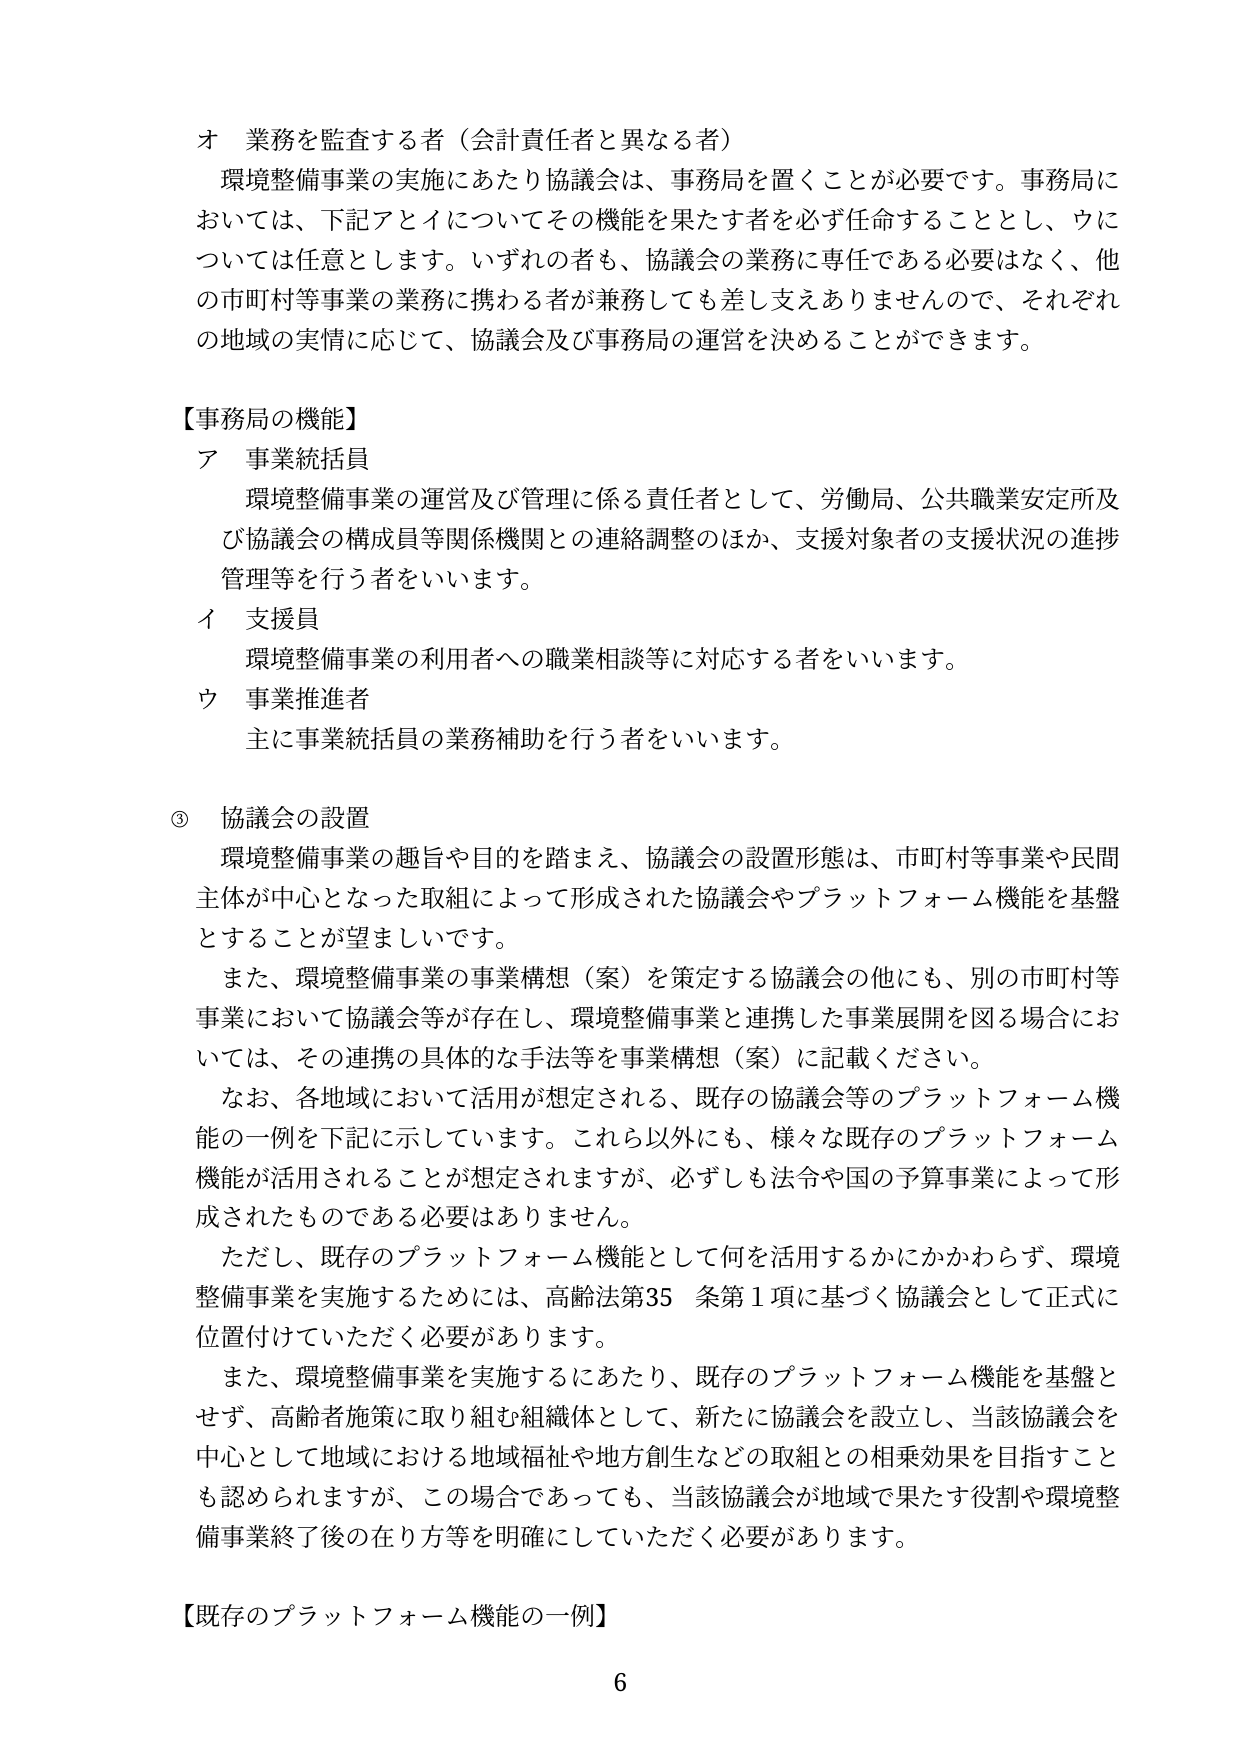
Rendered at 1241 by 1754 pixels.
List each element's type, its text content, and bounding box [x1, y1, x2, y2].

text 【既存のプラットフォーム機能の一例】 [164, 1595, 1120, 1635]
text 【事務局の機能】 [120, 398, 1120, 438]
text また、環境整備事業を実施するにあたり、既存のプラットフォーム機能を基盤とせず、高齢者施策に取り組む組織体として、新たに協議会を設立し、当該協議会を中心として地域における地域福祉や地方創生などの取組との相乗効果を目指すことも認められますが、この場合であっても、当該協議会が地域で果たす役割や環境整備事業終了後の在り方等を明確にしていただく必要があります。 [183, 1356, 1120, 1555]
text ③ 協議会の設置 [161, 797, 1120, 837]
text 環境整備事業の利用者への職業相談等に対応する者をいいます。 [208, 638, 1120, 677]
list 事業推進者 [189, 677, 1120, 717]
text また、環境整備事業の事業構想（案）を策定する協議会の他にも、別の市町村等事業において協議会等が存在し、環境整備事業と連携した事業展開を図る場合においては、その連携の具体的な手法等を事業構想（案）に記載ください。 [186, 957, 1120, 1076]
list 業務を監査する者（会計責任者と異なる者） [189, 119, 1120, 159]
text 環境整備事業の趣旨や目的を踏まえ、協議会の設置形態は、市町村等事業や民間主体が中心となった取組によって形成された協議会やプラットフォーム機能を基盤とすることが望ましいです。 [186, 837, 1120, 957]
text 環境整備事業の運営及び管理に係る責任者として、労働局、公共職業安定所及び協議会の構成員等関係機関との連絡調整のほか、支援対象者の支援状況の進捗管理等を行う者をいいます。 [209, 478, 1120, 598]
text なお、各地域において活用が想定される、既存の協議会等のプラットフォーム機能の一例を下記に示しています。これら以外にも、様々な既存のプラットフォーム機能が活用されることが想定されますが、必ずしも法令や国の予算事業によって形成されたものである必要はありません。 [186, 1076, 1120, 1236]
list 支援員 [189, 598, 1120, 638]
text ただし、既存のプラットフォーム機能として何を活用するかにかかわらず、環境整備事業を実施するためには、高齢法第35条第１項に基づく協議会として正式に位置付けていただく必要があります。 [186, 1236, 1120, 1356]
text 環境整備事業の実施にあたり協議会は、事務局を置くことが必要です。事務局においては、下記アとイについてその機能を果たす者を必ず任命することとし、ウについては任意とします。いずれの者も、協議会の業務に専任である必要はなく、他の市町村等事業の業務に携わる者が兼務しても差し支えありませんので、それぞれの地域の実情に応じて、協議会及び事務局の運営を決めることができます。 [186, 159, 1120, 358]
text 主に事業統括員の業務補助を行う者をいいます。 [120, 717, 1120, 757]
list 事業統括員 [189, 438, 1120, 478]
